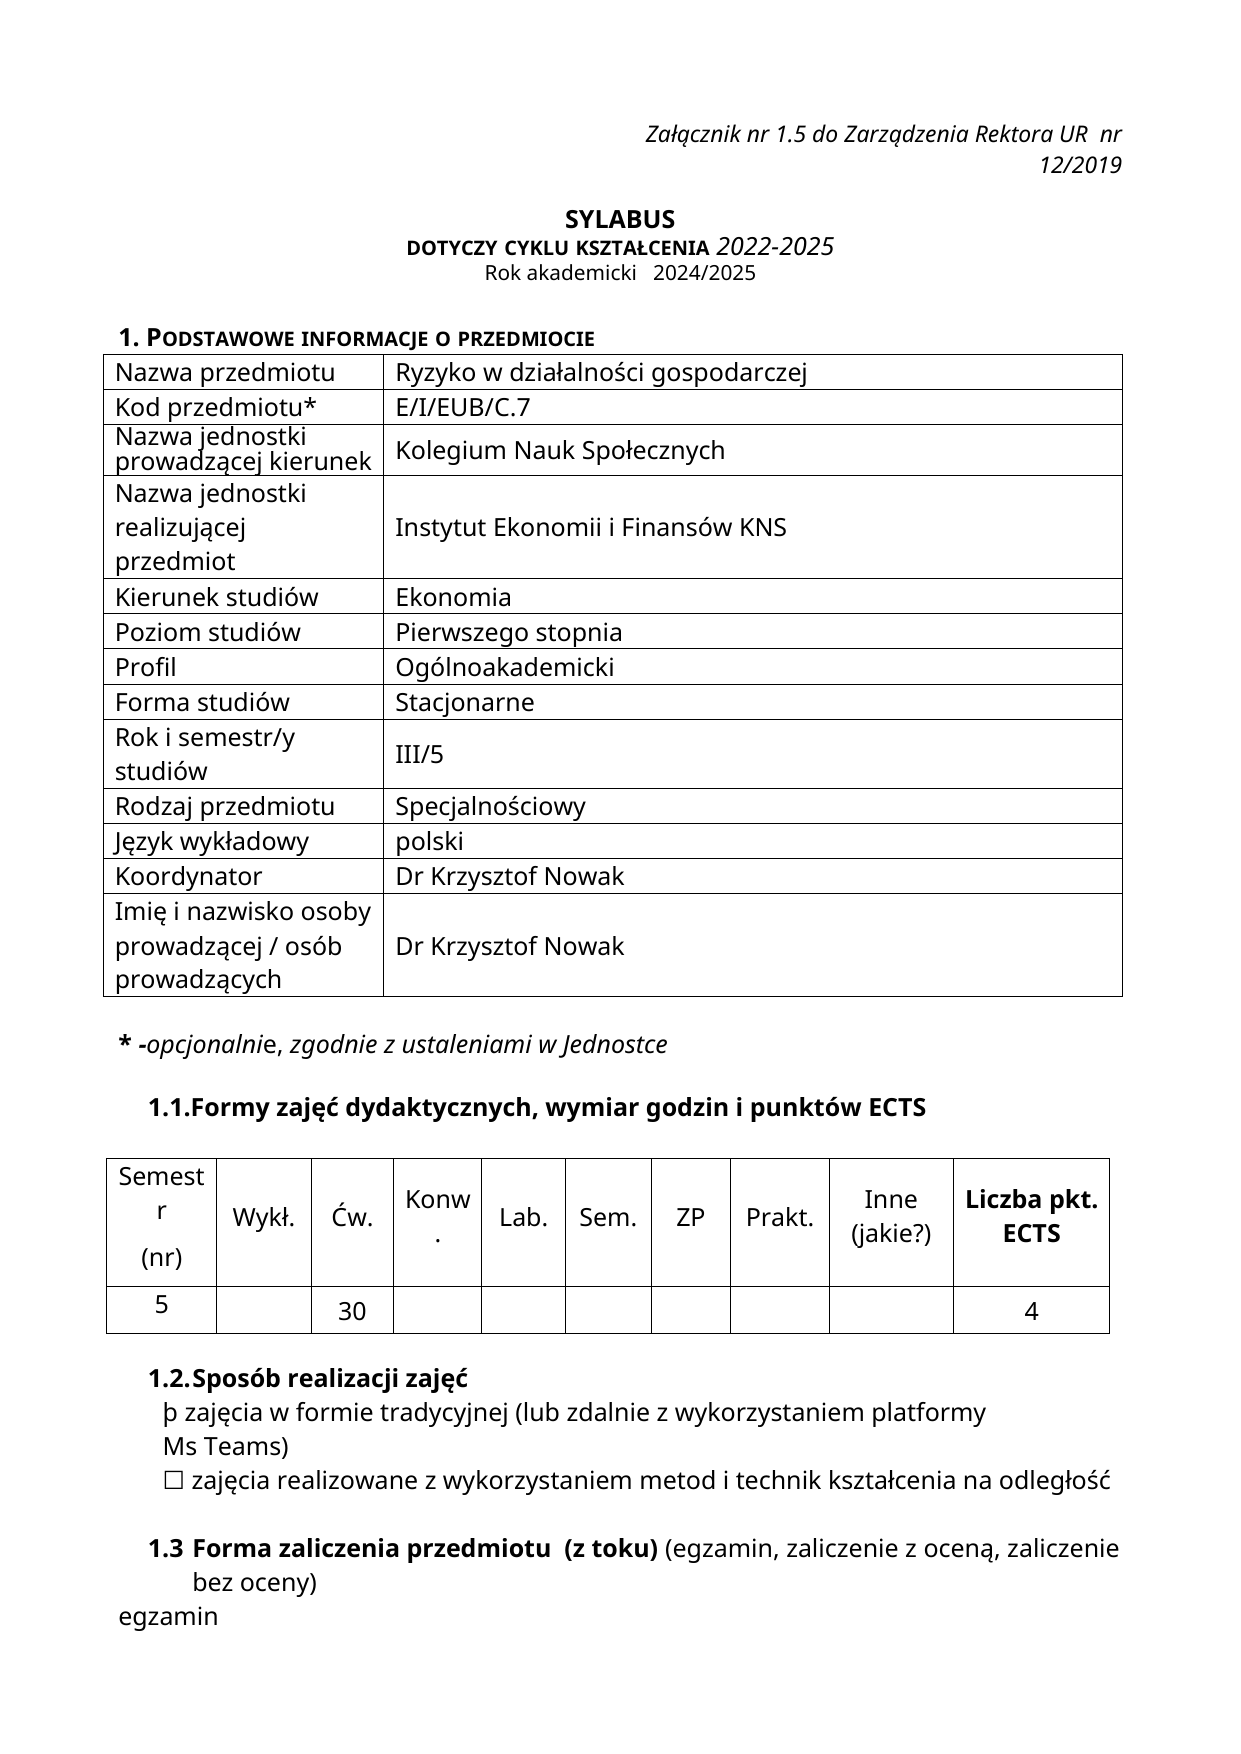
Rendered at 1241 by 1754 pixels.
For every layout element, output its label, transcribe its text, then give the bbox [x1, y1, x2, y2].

table_cell Stacjonarne [384, 685, 1122, 718]
table_cell 30 [312, 1287, 393, 1333]
table_cell Kolegium Nauk Społecznych [384, 425, 1122, 475]
text 1.2. Sposób realizacji zajęć [148, 1361, 1122, 1395]
table_header Lab. [482, 1159, 565, 1286]
text Załącznik nr 1.5 do Zarządzenia Rektora UR nr 12/2019 [118, 118, 1122, 181]
table_cell Poziom studiów [104, 614, 383, 648]
table_header Konw. [394, 1159, 481, 1286]
table_cell Ekonomia [384, 579, 1122, 613]
text 1. Podstawowe informacje o przedmiocie [118, 319, 1122, 354]
table_cell Język wykładowy [104, 824, 383, 858]
table_cell [731, 1287, 829, 1333]
table_header Liczba pkt. ECTS [954, 1159, 1109, 1286]
table_cell [394, 1287, 481, 1333]
table_cell E/I/EUB/C.7 [384, 390, 1122, 424]
table_header Nazwa przedmiotu [104, 355, 383, 389]
table_cell Nazwa jednostki prowadzącej kierunek [104, 425, 383, 475]
text SYLABUS [118, 201, 1122, 236]
table_cell [566, 1287, 651, 1333]
table_cell Nazwa jednostki realizującej przedmiot [104, 476, 383, 578]
table_header Ćw. [312, 1159, 393, 1286]
text 1.3 Forma zaliczenia przedmiotu (z toku) (egzamin, zaliczenie z oceną, zaliczenie bez oceny) [148, 1531, 1122, 1599]
table_cell Rodzaj przedmiotu [104, 789, 383, 823]
table_cell [652, 1287, 730, 1333]
table_cell Imię i nazwisko osoby prowadzącej / osób prowadzących [104, 894, 383, 996]
text dotyczy cyklu kształcenia 2022-2025 [118, 236, 1122, 261]
text egzamin [118, 1599, 1122, 1633]
table_header Prakt. [731, 1159, 829, 1286]
table_cell polski [384, 824, 1122, 858]
text 1.1.Formy zajęć dydaktycznych, wymiar godzin i punktów ECTS [148, 1090, 1122, 1124]
table_cell Forma studiów [104, 685, 383, 718]
table_cell Ogólnoakademicki [384, 649, 1122, 683]
table_cell [830, 1287, 953, 1333]
table_cell 5 [107, 1287, 216, 1333]
table_header Wykł. [217, 1159, 311, 1286]
table_cell Kod przedmiotu* [104, 390, 383, 424]
table_cell [482, 1287, 565, 1333]
table_cell III/5 [384, 720, 1122, 788]
text * -opcjonalnie, zgodnie z ustaleniami w Jednostce [118, 1026, 1122, 1061]
table_cell [217, 1287, 311, 1333]
table_header Inne (jakie?) [830, 1159, 953, 1286]
table_header Ryzyko w działalności gospodarczej [384, 355, 1122, 389]
text Rok akademicki 2024/2025 [118, 261, 1122, 286]
table_header Sem. [566, 1159, 651, 1286]
text ☐ zajęcia realizowane z wykorzystaniem metod i technik kształcenia na odległość [162, 1463, 1122, 1497]
table_cell Kierunek studiów [104, 579, 383, 613]
table_cell Profil [104, 649, 383, 683]
table_cell Dr Krzysztof Nowak [384, 859, 1122, 893]
table_cell Pierwszego stopnia [384, 614, 1122, 648]
table_cell Dr Krzysztof Nowak [384, 894, 1122, 996]
table_header Semestr (nr) [107, 1159, 216, 1286]
table_cell 4 [954, 1287, 1109, 1333]
table_cell Koordynator [104, 859, 383, 893]
table_header ZP [652, 1159, 730, 1286]
table_cell Instytut Ekonomii i Finansów KNS [384, 476, 1122, 578]
text þ zajęcia w formie tradycyjnej (lub zdalnie z wykorzystaniem platformy Ms Teams) [162, 1395, 1122, 1463]
table_cell Specjalnościowy [384, 789, 1122, 823]
table_cell Rok i semestr/y studiów [104, 720, 383, 788]
